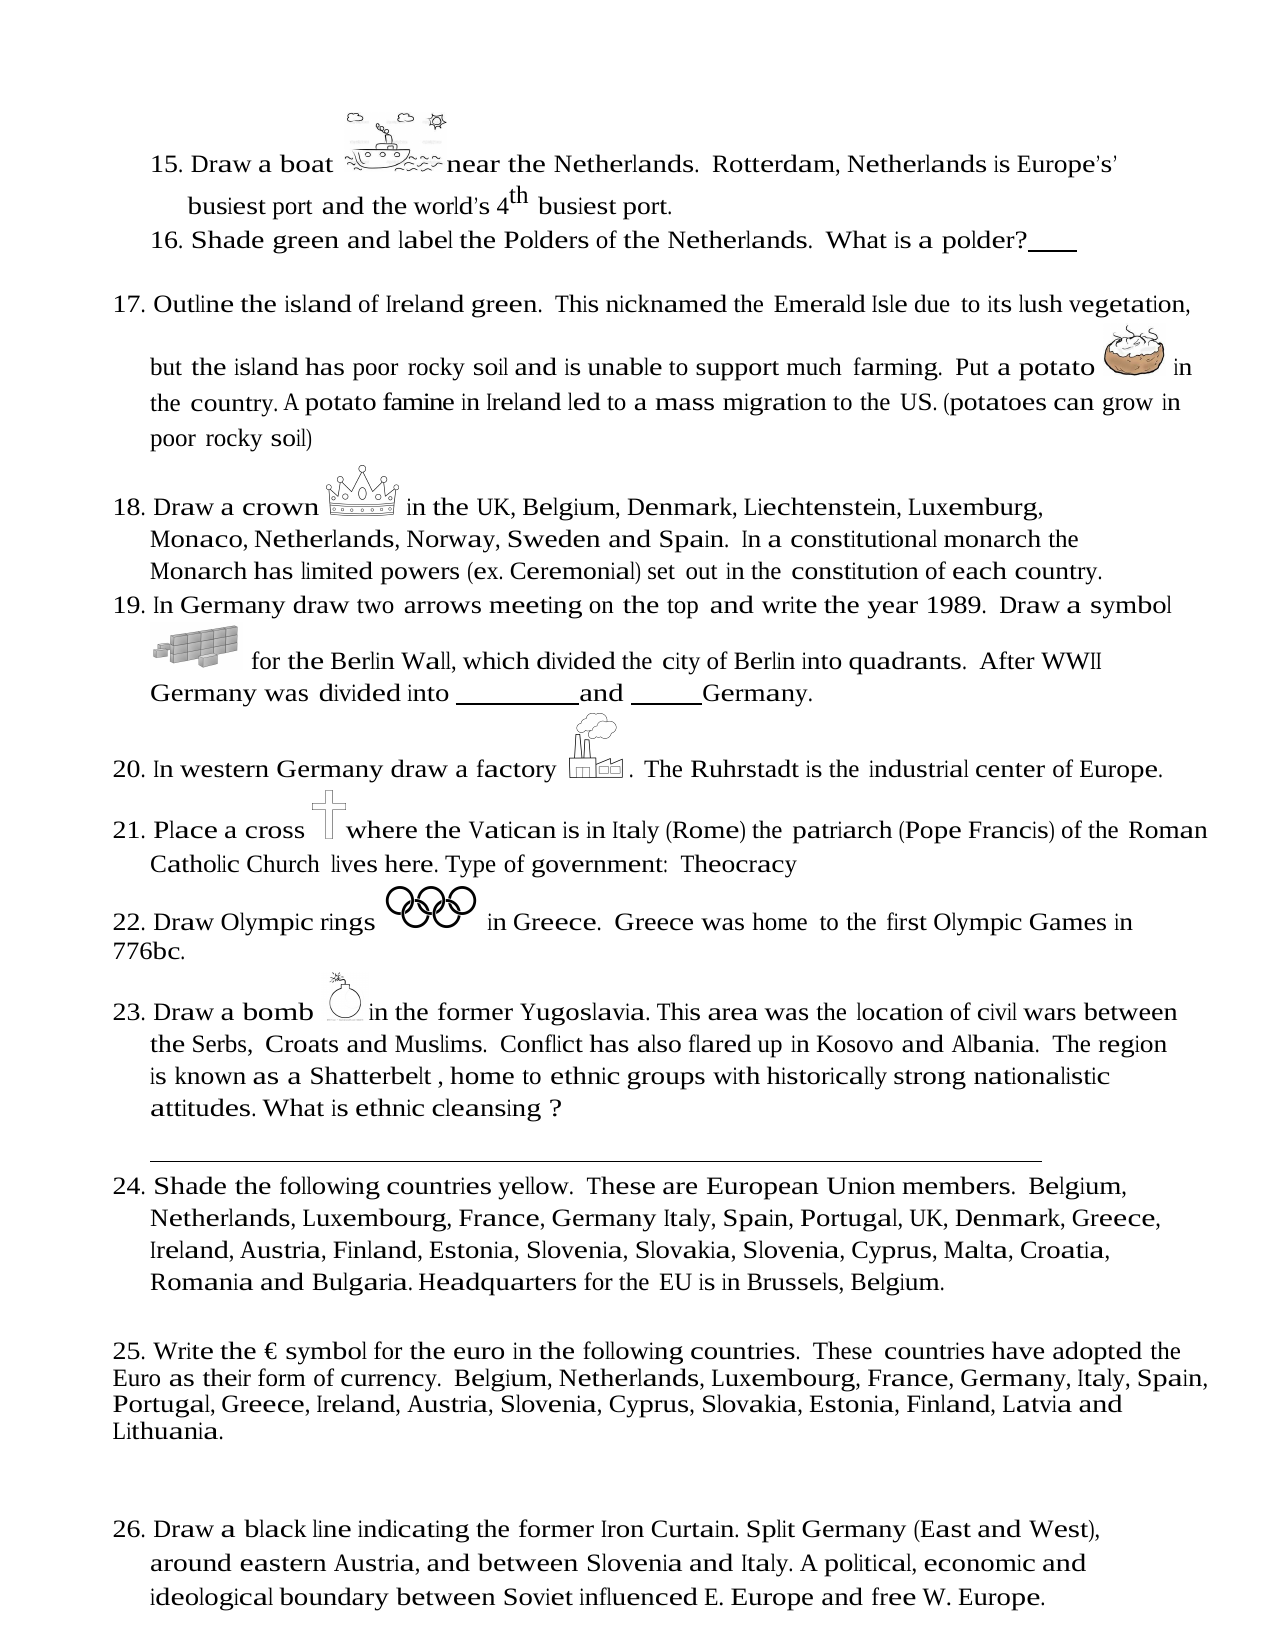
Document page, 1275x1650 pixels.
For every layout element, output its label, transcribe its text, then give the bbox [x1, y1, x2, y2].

picture [569, 713, 623, 778]
text 19. In Germany draw two arrows meeting on the top and write the year 1989. Draw a symbol for the Berlin Wall, which divided the city of Berlin into quadrants. After WWII Germany was divided into and Germany. [112, 590, 1181, 707]
text 17. Outline the island of Ireland green. This nicknamed the Emerald Isle due to its lush vegetation, but the island has poor rocky soil and is unable to support much farming. Put a potato in the country. A potato famine in Ireland led to a mass migration to the US. (potatoes can grow in poor rocky soil) [112, 289, 1209, 453]
picture [150, 622, 243, 670]
picture [326, 465, 399, 516]
picture [344, 112, 447, 172]
text Catholic Church lives here. Type of government: Theocracy [150, 849, 1211, 878]
picture [312, 790, 346, 839]
text 16. Shade green and label the Polders of the Netherlands. What is a polder? [150, 225, 1211, 282]
text 15. Draw a boat near the Netherlands. Rotterdam, Netherlands is Europe’s’ busiest port and the world’s 4th busiest port. [150, 112, 1196, 220]
picture [383, 883, 479, 931]
text 23. Draw a bomb in the former Yugoslavia. This area was the location of civil wars between the Serbs, Croats and Muslims. Conflict has also flared up in Kosovo and Albania. The region is known as a Shatterbelt , home to ethnic groups with historically strong nationalistic attitudes. What is ethnic cleansing ? [112, 972, 1183, 1122]
picture [1103, 323, 1166, 376]
text 20. In western Germany draw a factory . The Ruhrstadt is the industrial center of Europe. [112, 713, 1211, 783]
text 24. Shade the following countries yellow. These are European Union members. Belgium, Netherlands, Luxembourg, France, Germany Italy, Spain, Portugal, UK, Denmark, Greece, Ireland, Austria, Finland, Estonia, Slovenia, Slovakia, Slovenia, Cyprus, Malta, Croatia, Romania and Bulgaria. Headquarters for the EU is in Brussels, Belgium. [112, 1171, 1183, 1296]
text 25. Write the € symbol for the euro in the following countries. These countries have adopted the Euro as their form of currency. Belgium, Netherlands, Luxembourg, France, Germany, Italy, Spain, Portugal, Greece, Ireland, Austria, Slovenia, Cyprus, Slovakia, Estonia, Finland, Latvia and Lithuania. [112, 1338, 1211, 1445]
text 18. Draw a crown in the UK, Belgium, Denmark, Liechtenstein, Luxemburg, Monaco, Netherlands, Norway, Sweden and Spain. In a constitutional monarch the Monarch has limited powers (ex. Ceremonial) set out in the constitution of each country. [112, 465, 1142, 584]
picture [321, 972, 369, 1021]
text 22. Draw Olympic rings in Greece. Greece was home to the first Olympic Games in 776bc. [112, 884, 1211, 965]
text 26. Draw a black line indicating the former Iron Curtain. Split Germany (East and West), around eastern Austria, and between Slovenia and Italy. A political, economic and ideological boundary between Soviet influenced E. Europe and free W. Europe. [112, 1514, 1181, 1611]
text 21. Place a cross where the Vatican is in Italy (Rome) the patriarch (Pope Francis) of the Roman [112, 790, 1211, 844]
